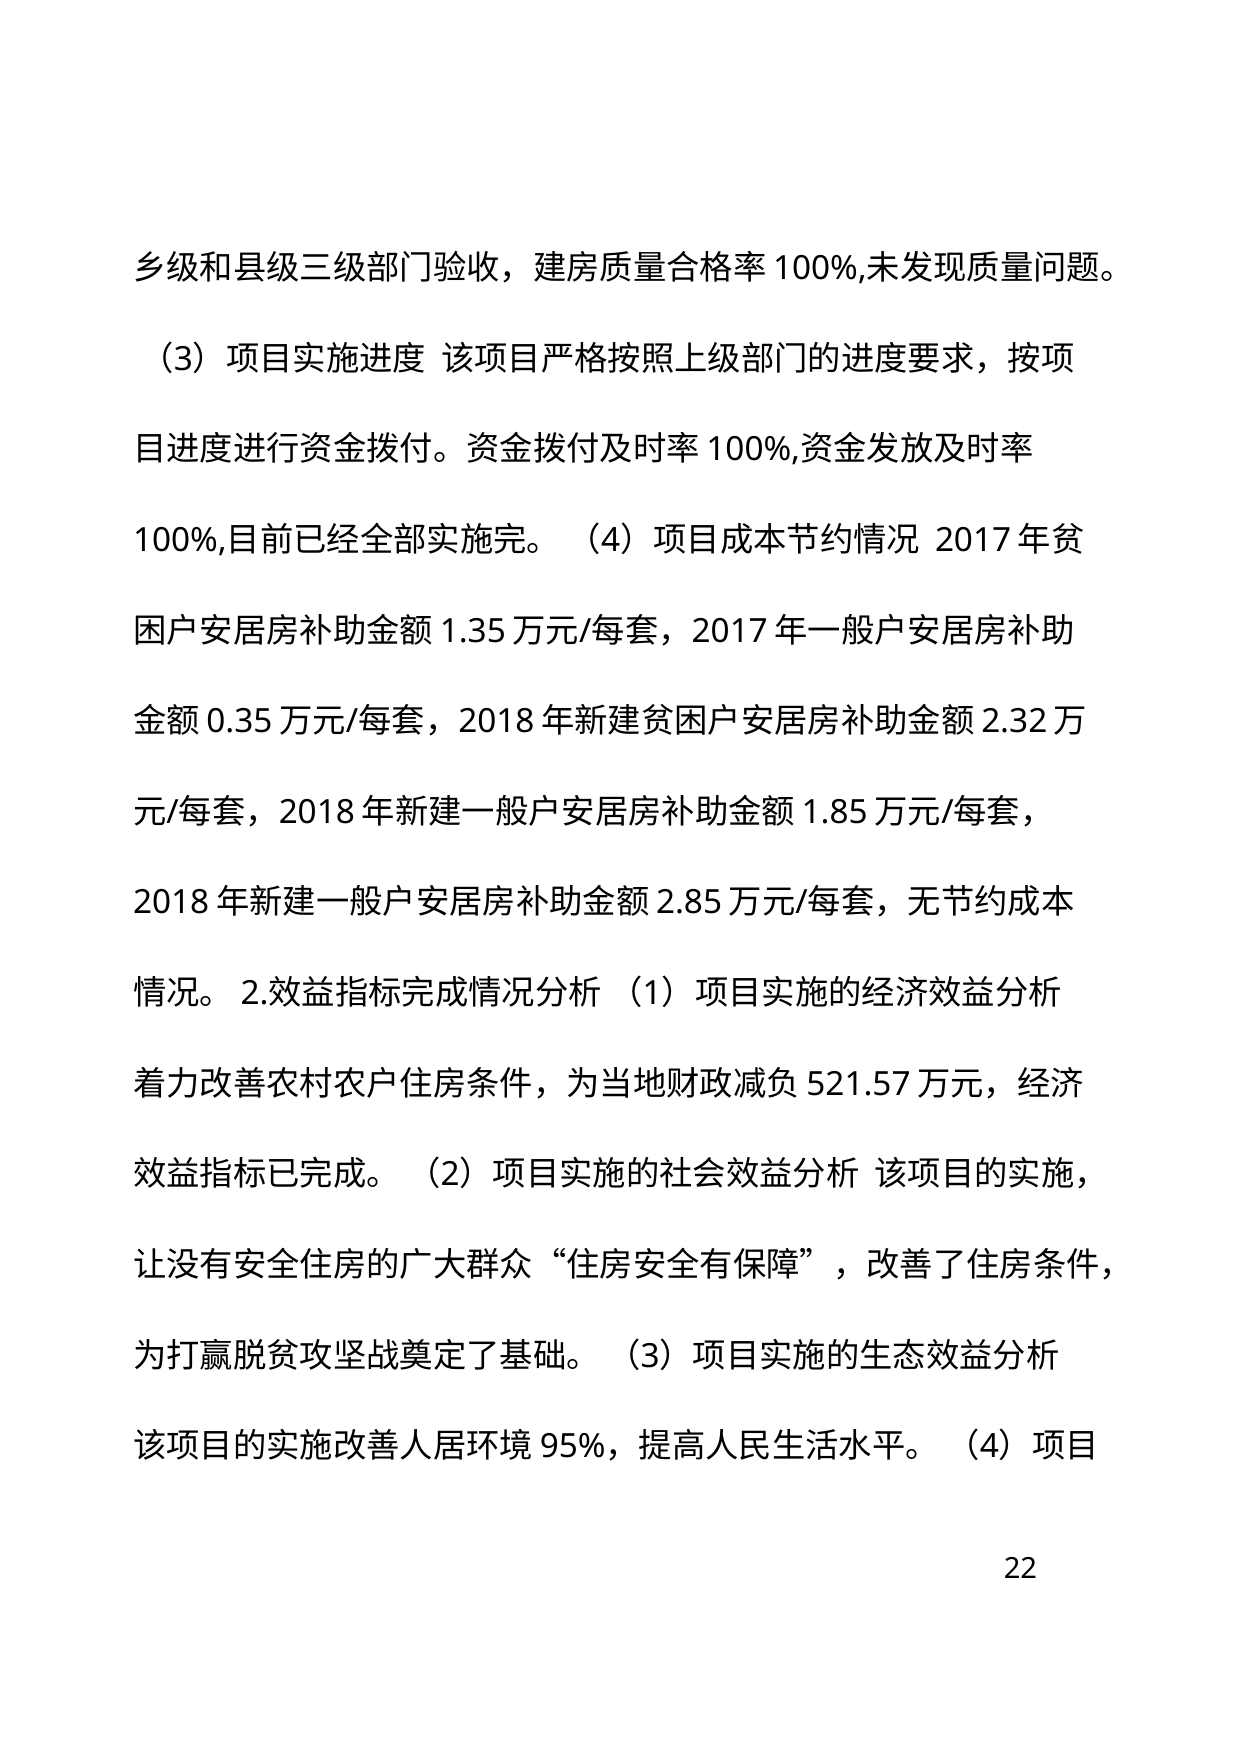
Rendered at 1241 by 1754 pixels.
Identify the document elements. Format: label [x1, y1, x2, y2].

text [133, 220, 1107, 1489]
